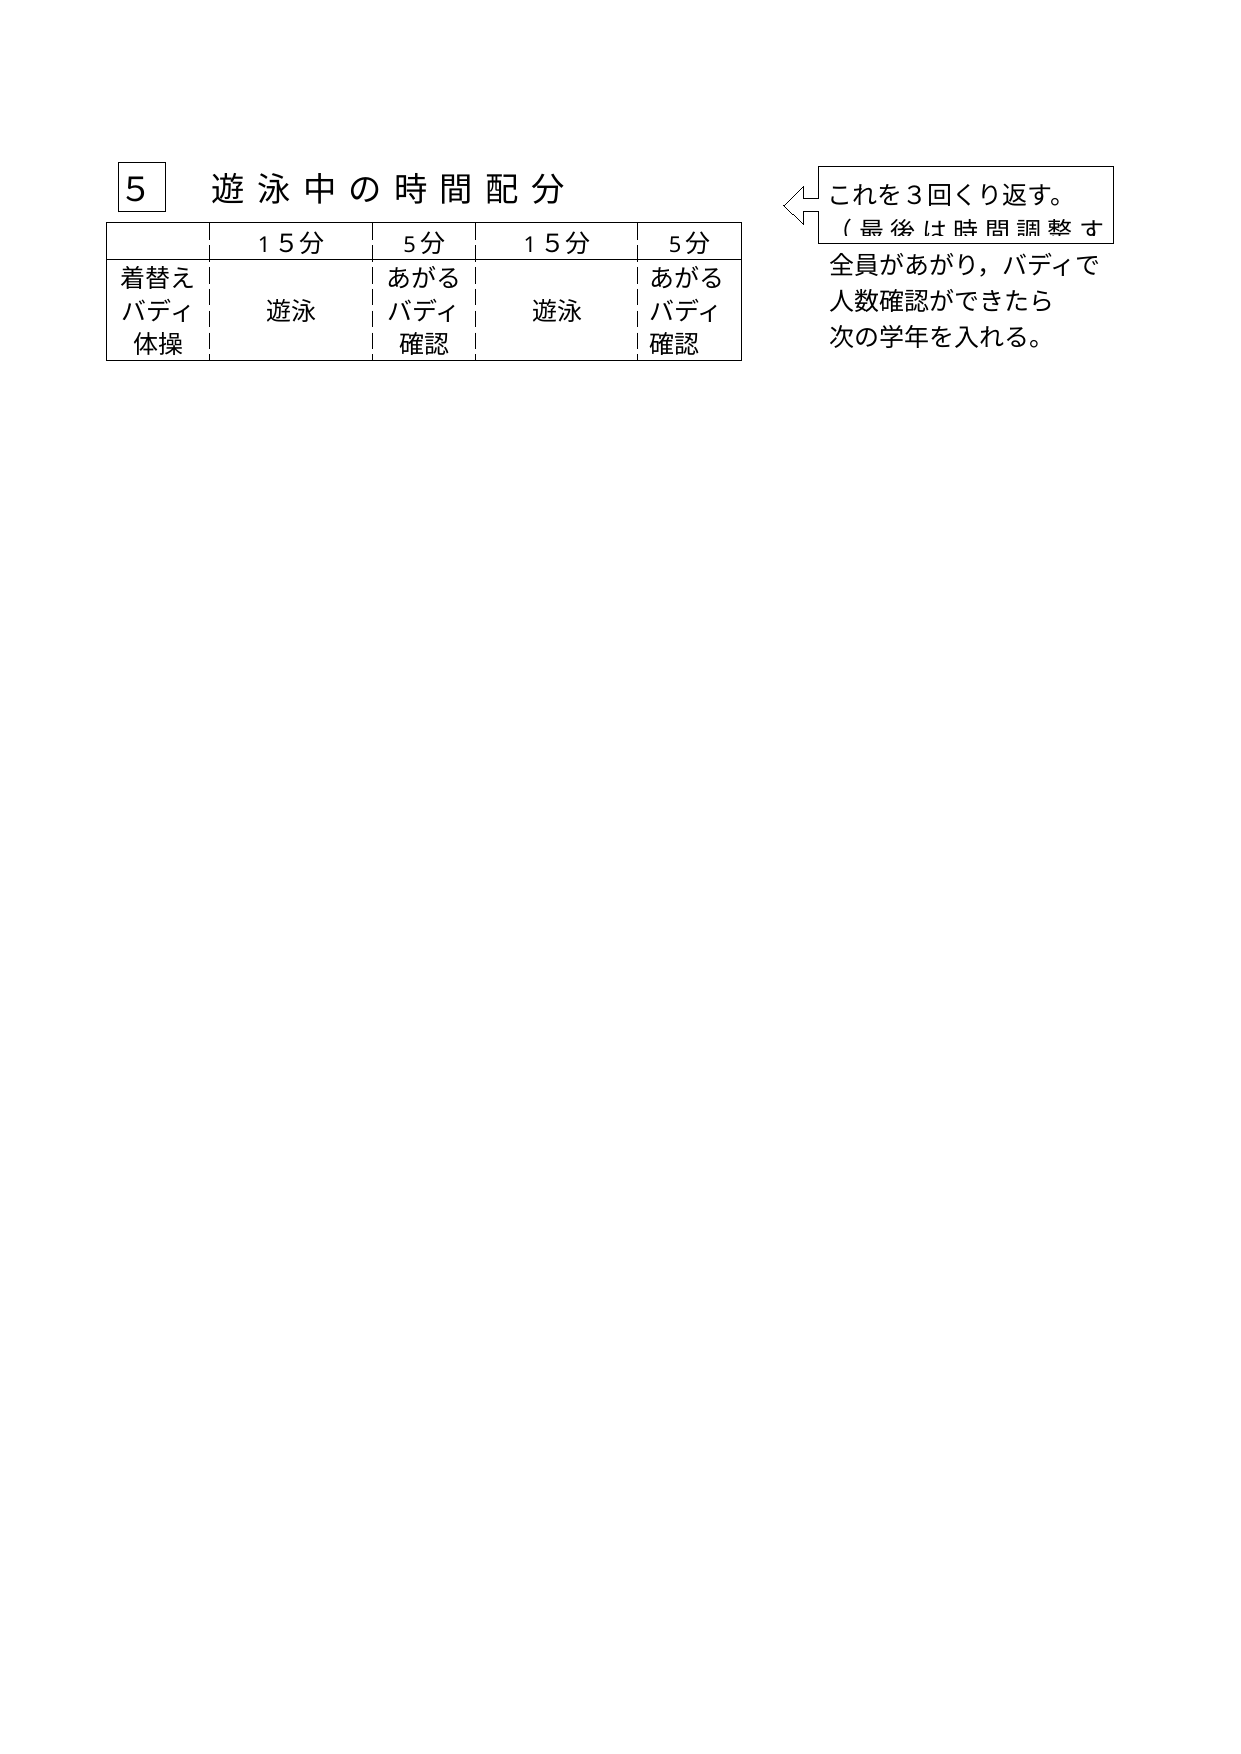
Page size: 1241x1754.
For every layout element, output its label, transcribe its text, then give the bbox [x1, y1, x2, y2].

table_header 5分 [372, 223, 476, 259]
table_header 5分 [638, 223, 741, 259]
table_cell あがる バディ 確認 [638, 260, 741, 360]
table_header [107, 223, 210, 259]
table_header 1５分 [210, 223, 372, 259]
table_cell 遊泳 [476, 260, 638, 360]
table_cell 着替え バディ 体操 [107, 260, 210, 360]
table_cell あがる バディ 確認 [372, 260, 476, 360]
table_header 1５分 [476, 223, 638, 259]
table_cell 遊泳 [210, 260, 372, 360]
text ５ 遊泳中の時間配分 [118, 153, 1122, 222]
